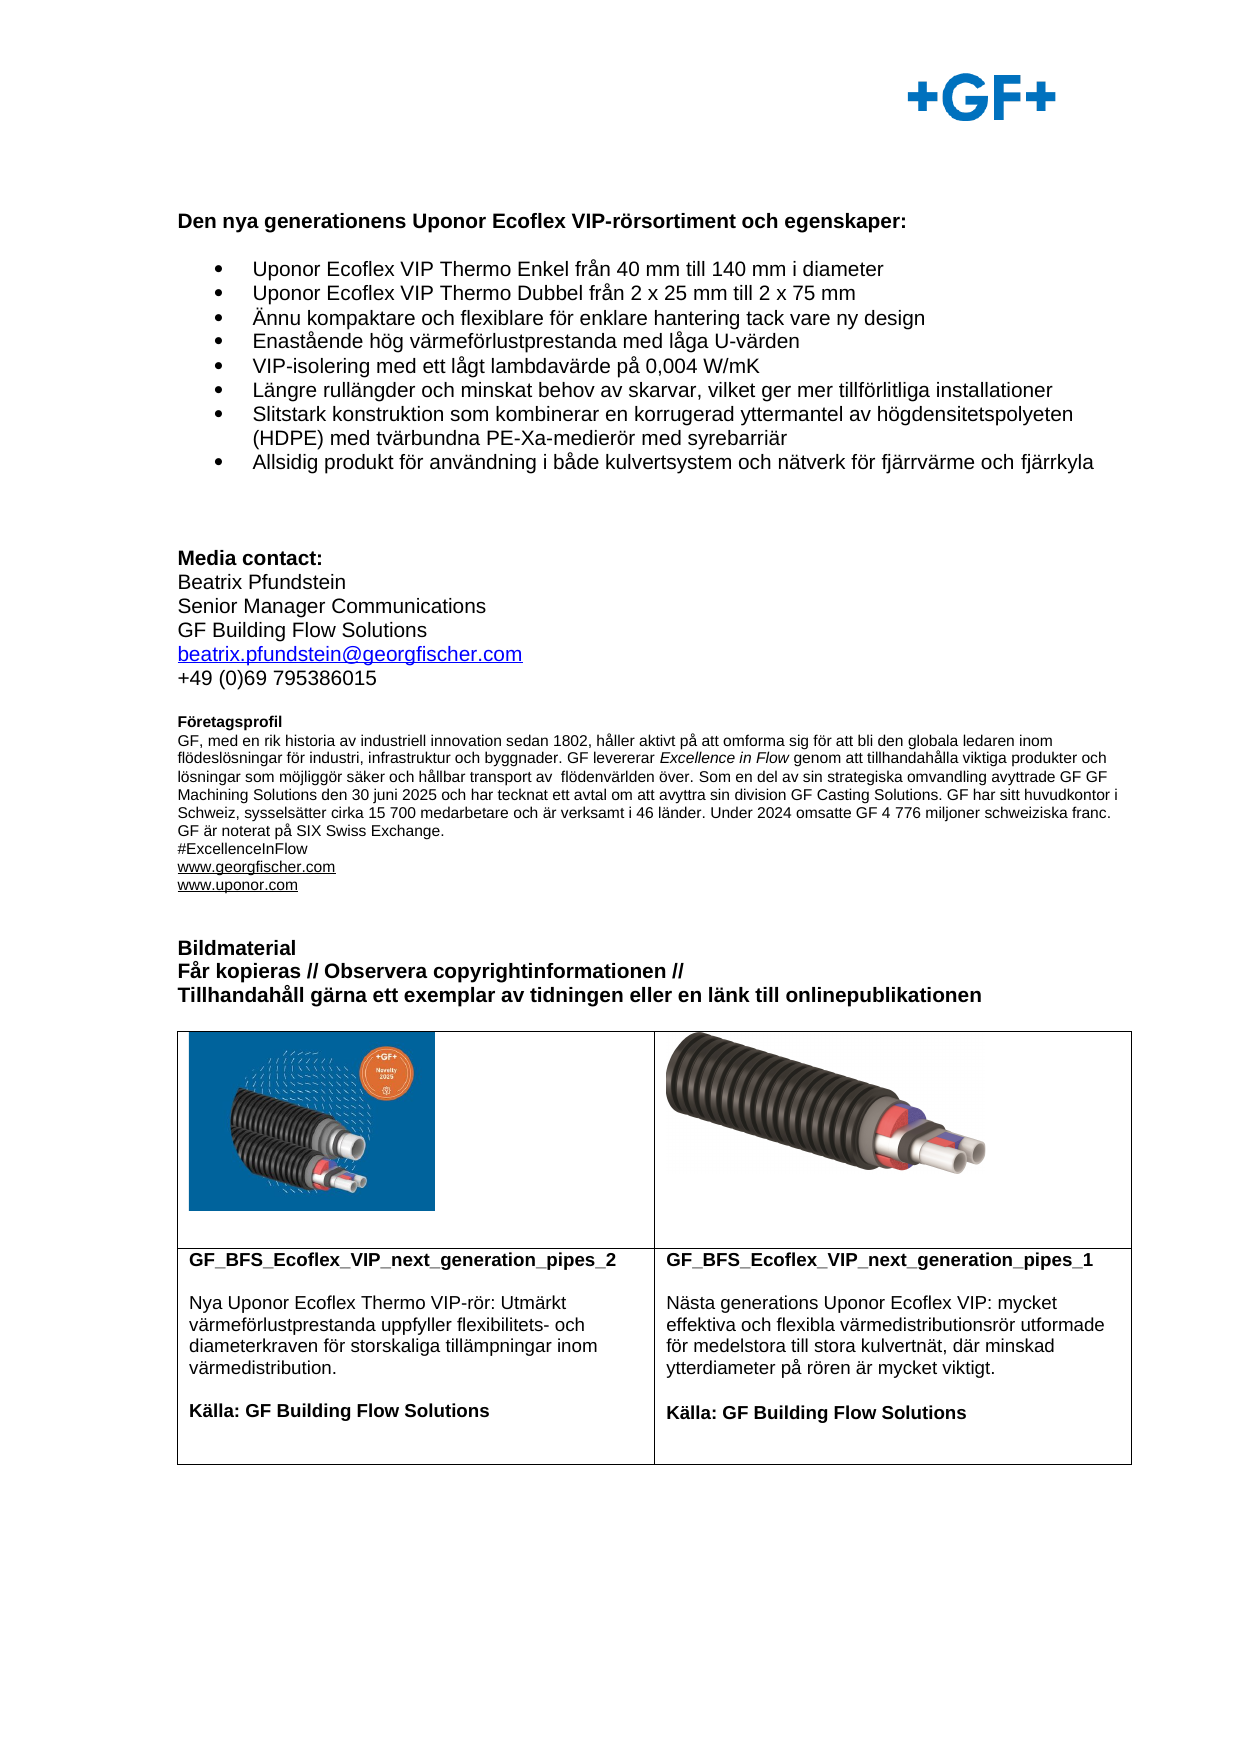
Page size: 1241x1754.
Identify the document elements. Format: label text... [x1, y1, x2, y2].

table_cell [177, 209, 1122, 935]
picture [907, 73, 1056, 121]
table_header [178, 1032, 654, 1248]
table_cell GF_BFS_Ecoflex_VIP_next_generation_pipes_2 Nya Uponor Ecoflex Thermo VIP-rör: Utmärkt värmeförlustprestanda uppfyller flexibilitets- och diameterkraven för storskaliga tillämpningar inom värmedistribution. Källa: GF Building Flow Solutions [178, 1249, 654, 1464]
picture [188, 1032, 435, 1211]
table_header [655, 1032, 1131, 1248]
text Tillhandahåll gärna ett exemplar av tidningen eller en länk till onlinepublikationen [177, 983, 1092, 1007]
picture [666, 1032, 986, 1174]
table_cell GF_BFS_Ecoflex_VIP_next_generation_pipes_1 Nästa generations Uponor Ecoflex VIP: mycket effektiva och flexibla värmedistributionsrör utformade för medelstora till stora kulvertnät, där minskad ytterdiameter på rören är mycket viktigt. Källa: GF Building Flow Solutions [655, 1249, 1131, 1464]
text Bildmaterial [177, 935, 1092, 959]
text Får kopieras // Observera copyrightinformationen // [177, 959, 1092, 983]
